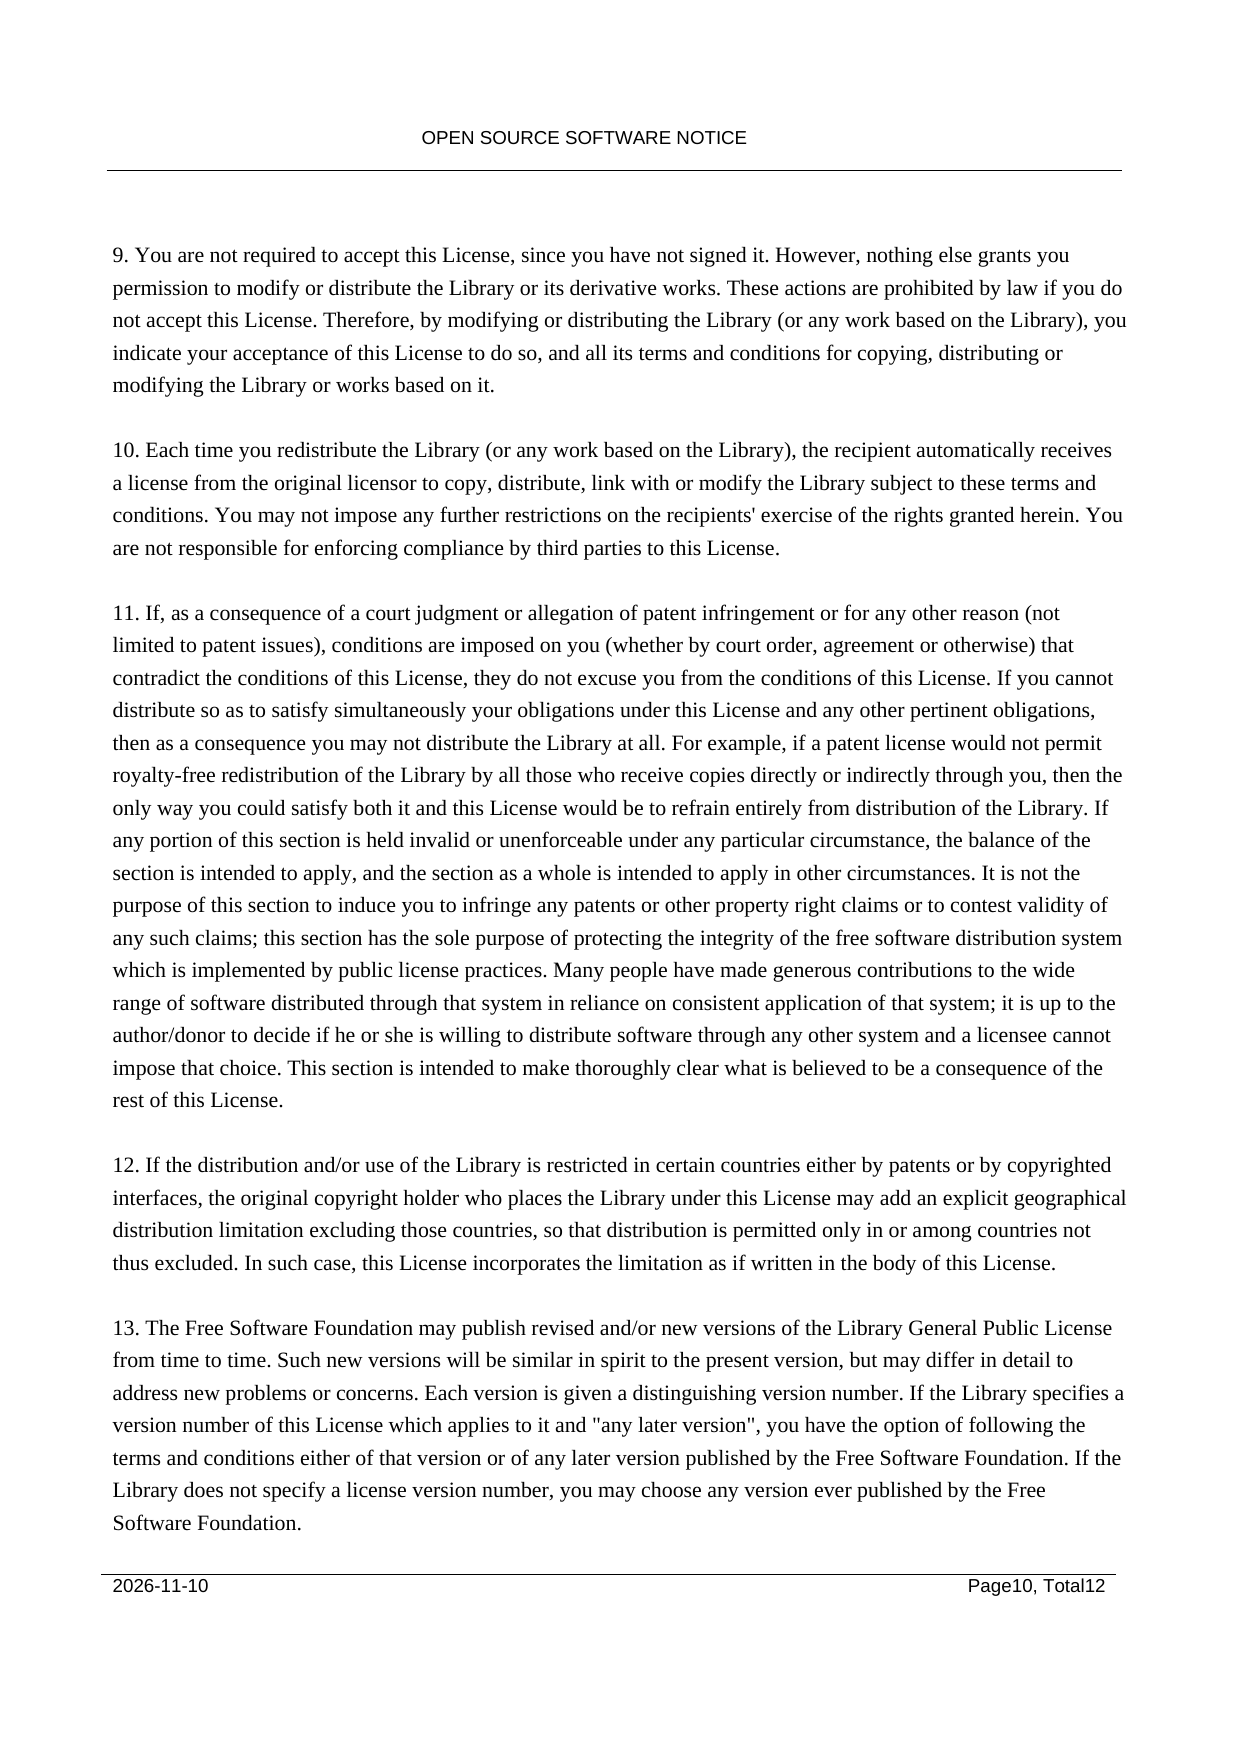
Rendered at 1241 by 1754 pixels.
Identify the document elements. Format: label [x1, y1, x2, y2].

text [112, 206, 1128, 1539]
